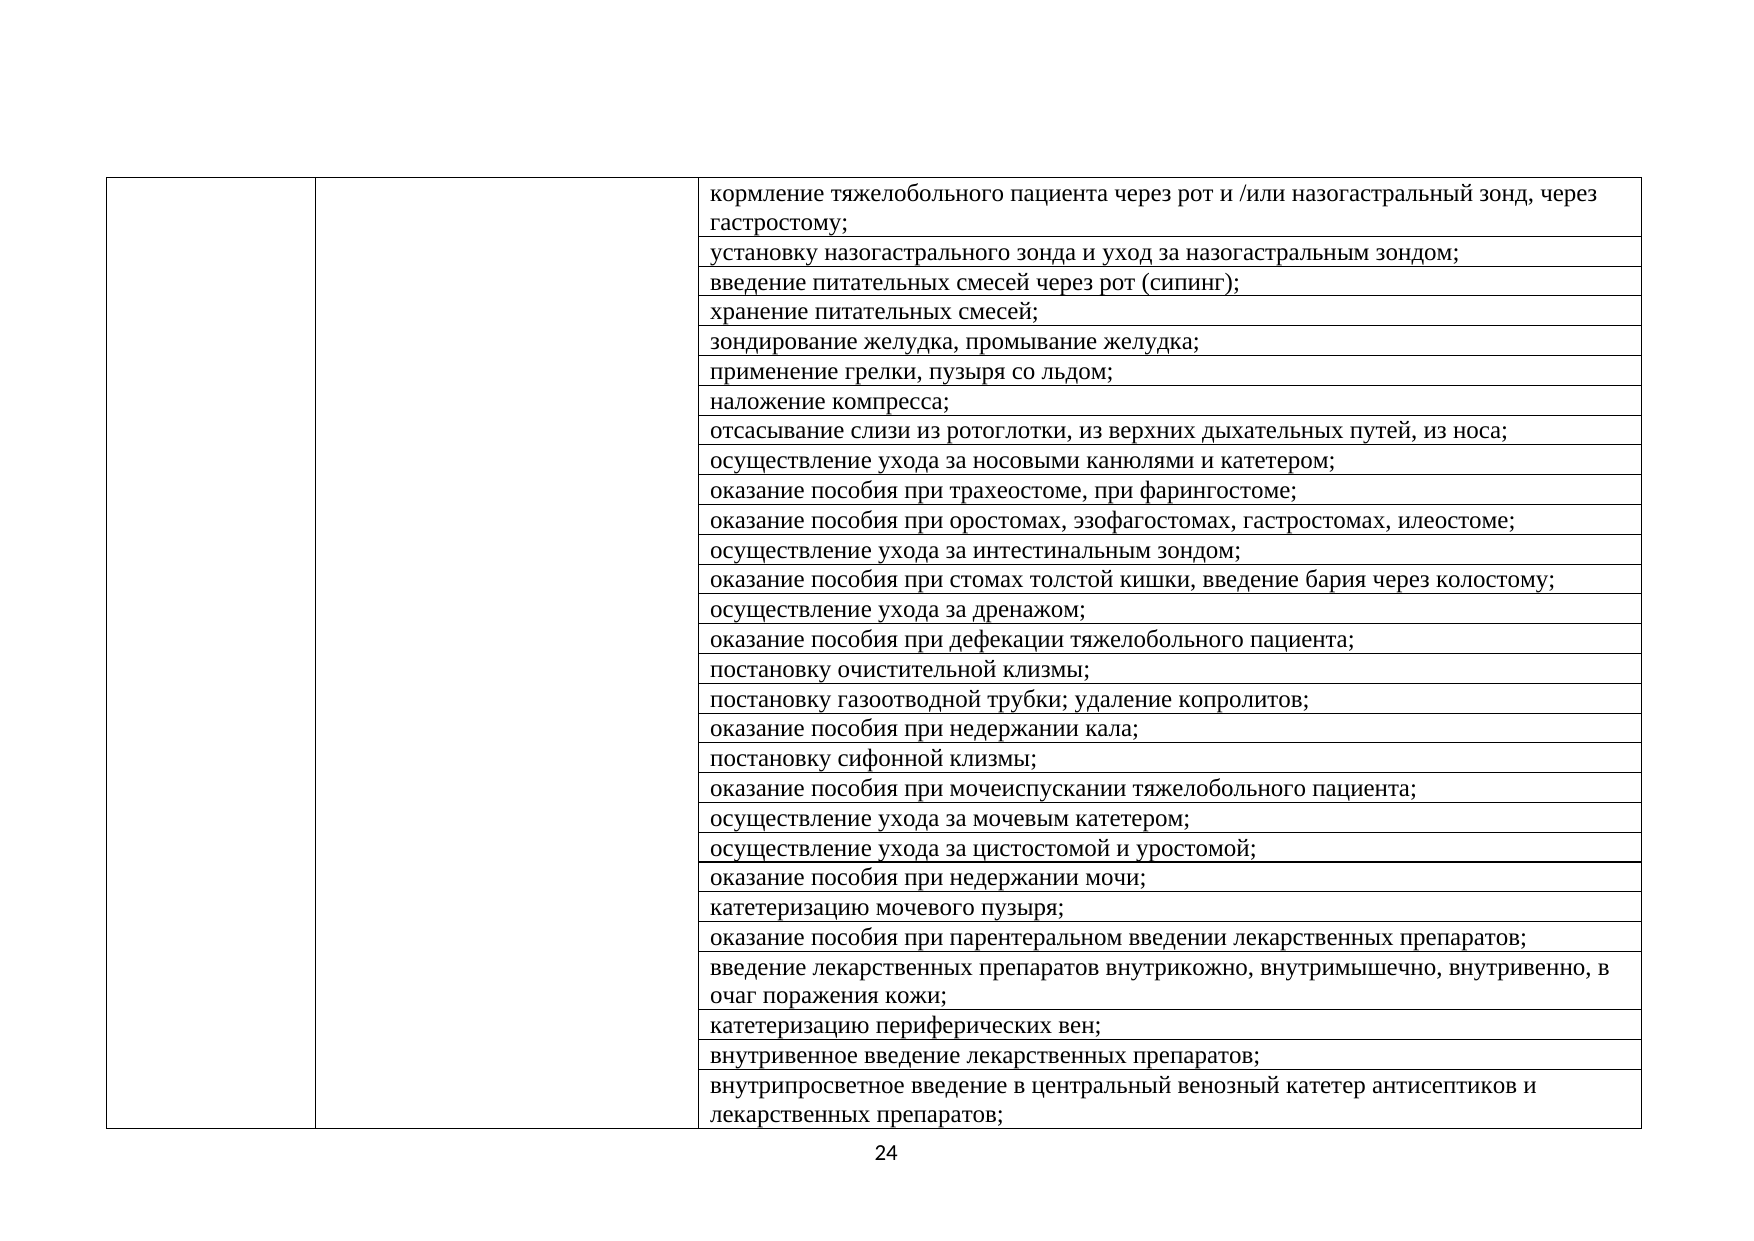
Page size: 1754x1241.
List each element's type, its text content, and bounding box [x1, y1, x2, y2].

table_cell оказание пособия при мочеиспускании тяжелобольного пациента; [699, 773, 1641, 802]
table_cell оказание пособия при трахеостоме, при фарингостоме; [699, 475, 1641, 504]
table_cell оказание пособия при стомах толстой кишки, введение бария через колостому; [699, 565, 1641, 593]
table_cell зондирование желудка, промывание желудка; [699, 326, 1641, 355]
table_cell оказание пособия при недержании кала; [699, 714, 1641, 742]
table_cell кормление тяжелобольного пациента через рот и /или назогастральный зонд, через гастростому; [699, 178, 1641, 236]
table_cell установку назогастрального зонда и уход за назогастральным зондом; [699, 237, 1641, 266]
table_cell внутрипросветное введение в центральный венозный катетер антисептиков и лекарственных препаратов; [699, 1070, 1641, 1127]
table_cell оказание пособия при недержании мочи; [699, 863, 1641, 891]
table_cell постановку очистительной клизмы; [699, 654, 1641, 683]
table_cell наложение компресса; [699, 386, 1641, 414]
table_cell оказание пособия при оростомах, эзофагостомах, гастростомах, илеостоме; [699, 505, 1641, 534]
table_cell осуществление ухода за интестинальным зондом; [699, 535, 1641, 563]
table_cell применение грелки, пузыря со льдом; [699, 356, 1641, 385]
table_cell оказание пособия при дефекации тяжелобольного пациента; [699, 624, 1641, 653]
table_cell осуществление ухода за дренажом; [699, 594, 1641, 623]
table_cell осуществление ухода за мочевым катетером; [699, 803, 1641, 832]
table_cell постановку сифонной клизмы; [699, 743, 1641, 772]
table_cell внутривенное введение лекарственных препаратов; [699, 1040, 1641, 1069]
table_cell осуществление ухода за цистостомой и уростомой; [699, 833, 1641, 861]
table_cell катетеризацию периферических вен; [699, 1010, 1641, 1039]
table_cell катетеризацию мочевого пузыря; [699, 892, 1641, 921]
table_cell оказание пособия при парентеральном введении лекарственных препаратов; [699, 922, 1641, 951]
table_cell осуществление ухода за носовыми канюлями и катетером; [699, 445, 1641, 474]
table_cell введение питательных смесей через рот (сипинг); [699, 267, 1641, 295]
table_cell введение лекарственных препаратов внутрикожно, внутримышечно, внутривенно, в очаг поражения кожи; [699, 952, 1641, 1009]
table_cell хранение питательных смесей; [699, 296, 1641, 325]
table_cell отсасывание слизи из ротоглотки, из верхних дыхательных путей, из носа; [699, 416, 1641, 444]
table_cell постановку газоотводной трубки; удаление копролитов; [699, 684, 1641, 712]
